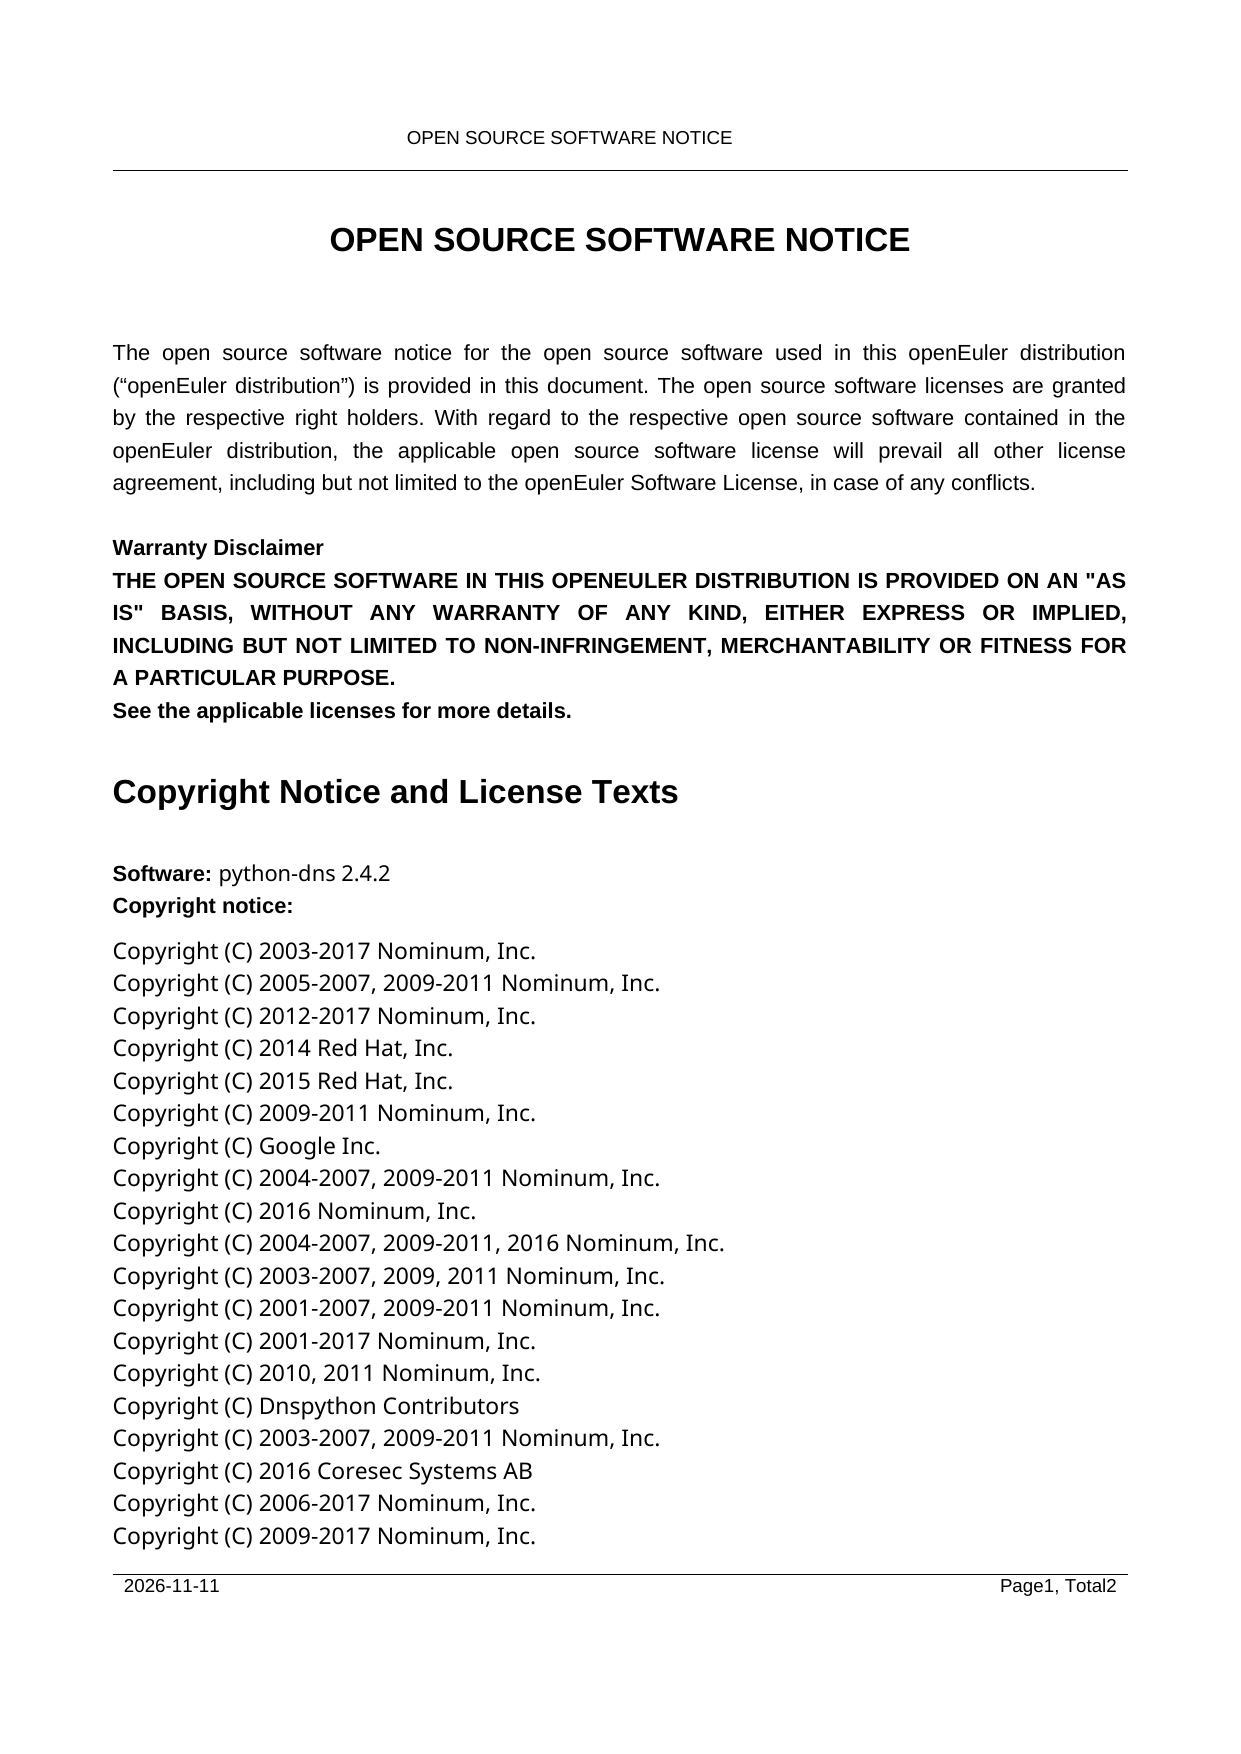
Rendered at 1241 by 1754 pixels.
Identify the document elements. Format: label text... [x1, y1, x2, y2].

title Software: python-dns 2.4.2 [112, 856, 1128, 889]
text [112, 934, 1128, 1551]
text The open source software notice for the open source software used in this openEuler distribution (“openEuler distribution”) is provided in this document. The open source software licenses are granted by the respective right holders. With regard to the respective open source software contained in the openEuler distribution, the applicable open source software license will prevail all other license agreement, including but not limited to the openEuler Software License, in case of any conflicts. [112, 336, 1128, 499]
text OPEN SOURCE SOFTWARE NOTICE [112, 206, 1128, 271]
text Copyright notice: [112, 889, 1128, 921]
text Copyright Notice and License Texts [112, 759, 1128, 824]
text Warranty Disclaimer [112, 531, 1128, 564]
text THE OPEN SOURCE SOFTWARE IN THIS OPENEULER DISTRIBUTION IS PROVIDED ON AN "AS IS" BASIS, WITHOUT ANY WARRANTY OF ANY KIND, EITHER EXPRESS OR IMPLIED, INCLUDING BUT NOT LIMITED TO NON-INFRINGEMENT, MERCHANTABILITY OR FITNESS FOR A PARTICULAR PURPOSE. See the applicable licenses for more details. [112, 564, 1128, 726]
